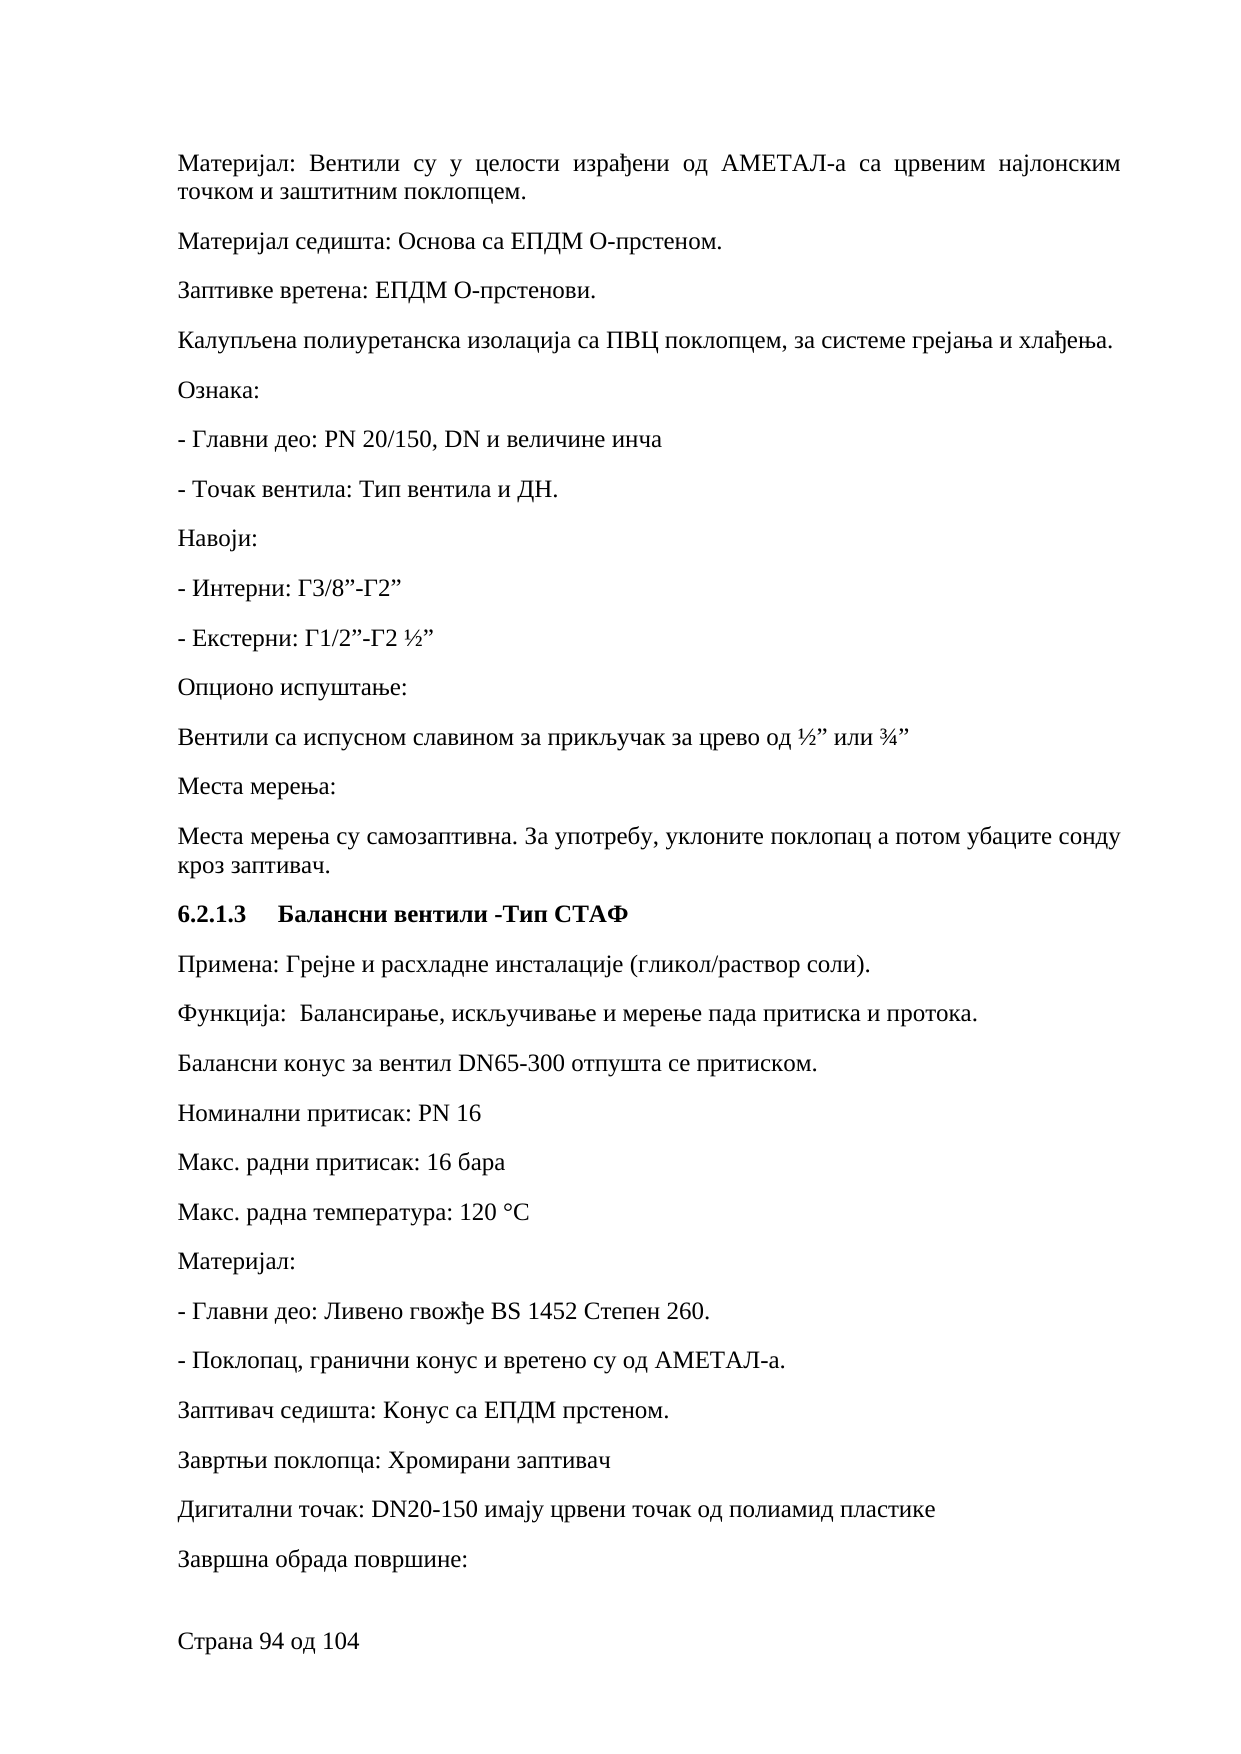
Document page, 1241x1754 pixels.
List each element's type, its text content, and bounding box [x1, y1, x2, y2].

text Макс. радна температура: 1200C [177, 148, 1122, 176]
text Дигитални точак: DN20-150 имају црвени точак од полиамид пластике [177, 1544, 1122, 1573]
text Калупљена полиуретанска изолација са ПВЦ поклопцем, за системе грејања и хлађења. [177, 375, 1122, 403]
text Функција: Балансирање, искључивање и мерење пада притиска и протока. [177, 1048, 1122, 1077]
text Опционо испуштање: [177, 722, 1122, 751]
text Вентили са испусном славином за прикључак за црево од ½” или ¾” [177, 771, 1122, 800]
text Материјал: Вентили су у целости израђени од АМЕТАЛ-а са црвеним најлонским точком и заштитним поклопцем. [177, 197, 1122, 255]
text Места мерења: [177, 821, 1122, 850]
text - Главни део: Ливено гвожђе BS 1452 Степен 260. [177, 1346, 1122, 1374]
text - Интерни: Г3/8”-Г2” [177, 623, 1122, 651]
text Балансни конус за вентил DN65-300 отпушта се притиском. [177, 1098, 1122, 1126]
text Заптивке вретена: ЕПДМ О-прстенови. [177, 325, 1122, 354]
text Ознака: [177, 424, 1122, 453]
text Материјал: [177, 1296, 1122, 1325]
text - Поклопац, гранични конус и вретено су од АМЕТАЛ-а. [177, 1395, 1122, 1424]
text - Главни део: PN 20/150, DN и величине инча [177, 474, 1122, 503]
text Примена: Грејне и расхладне инсталације (гликол/раствор соли). [177, 998, 1122, 1027]
text Макс. радна температура: 120 °C [177, 1246, 1122, 1275]
text - Точак вентила: Тип вентила и ДН. [177, 523, 1122, 552]
subtitle Балансни вентили -Тип СТАФ [177, 949, 1122, 978]
text Номинални притисак: PN 16 [177, 1147, 1122, 1176]
text Материјал седишта: Основа са ЕПДМ О-прстеном. [177, 276, 1122, 304]
text Заптивач седишта: Конус са ЕПДМ прстеном. [177, 1445, 1122, 1473]
text - Екстерни: Г1/2”-Г2 ½” [177, 672, 1122, 701]
text Макс. радни притисак: 16 бара [177, 1197, 1122, 1226]
text Места мерења су самозаптивна. За употребу, уклоните поклопац а потом убаците сонду кроз заптивач. [177, 871, 1122, 928]
text Завртњи поклопца: Хромирани заптивач [177, 1494, 1122, 1523]
text Навоји: [177, 573, 1122, 602]
